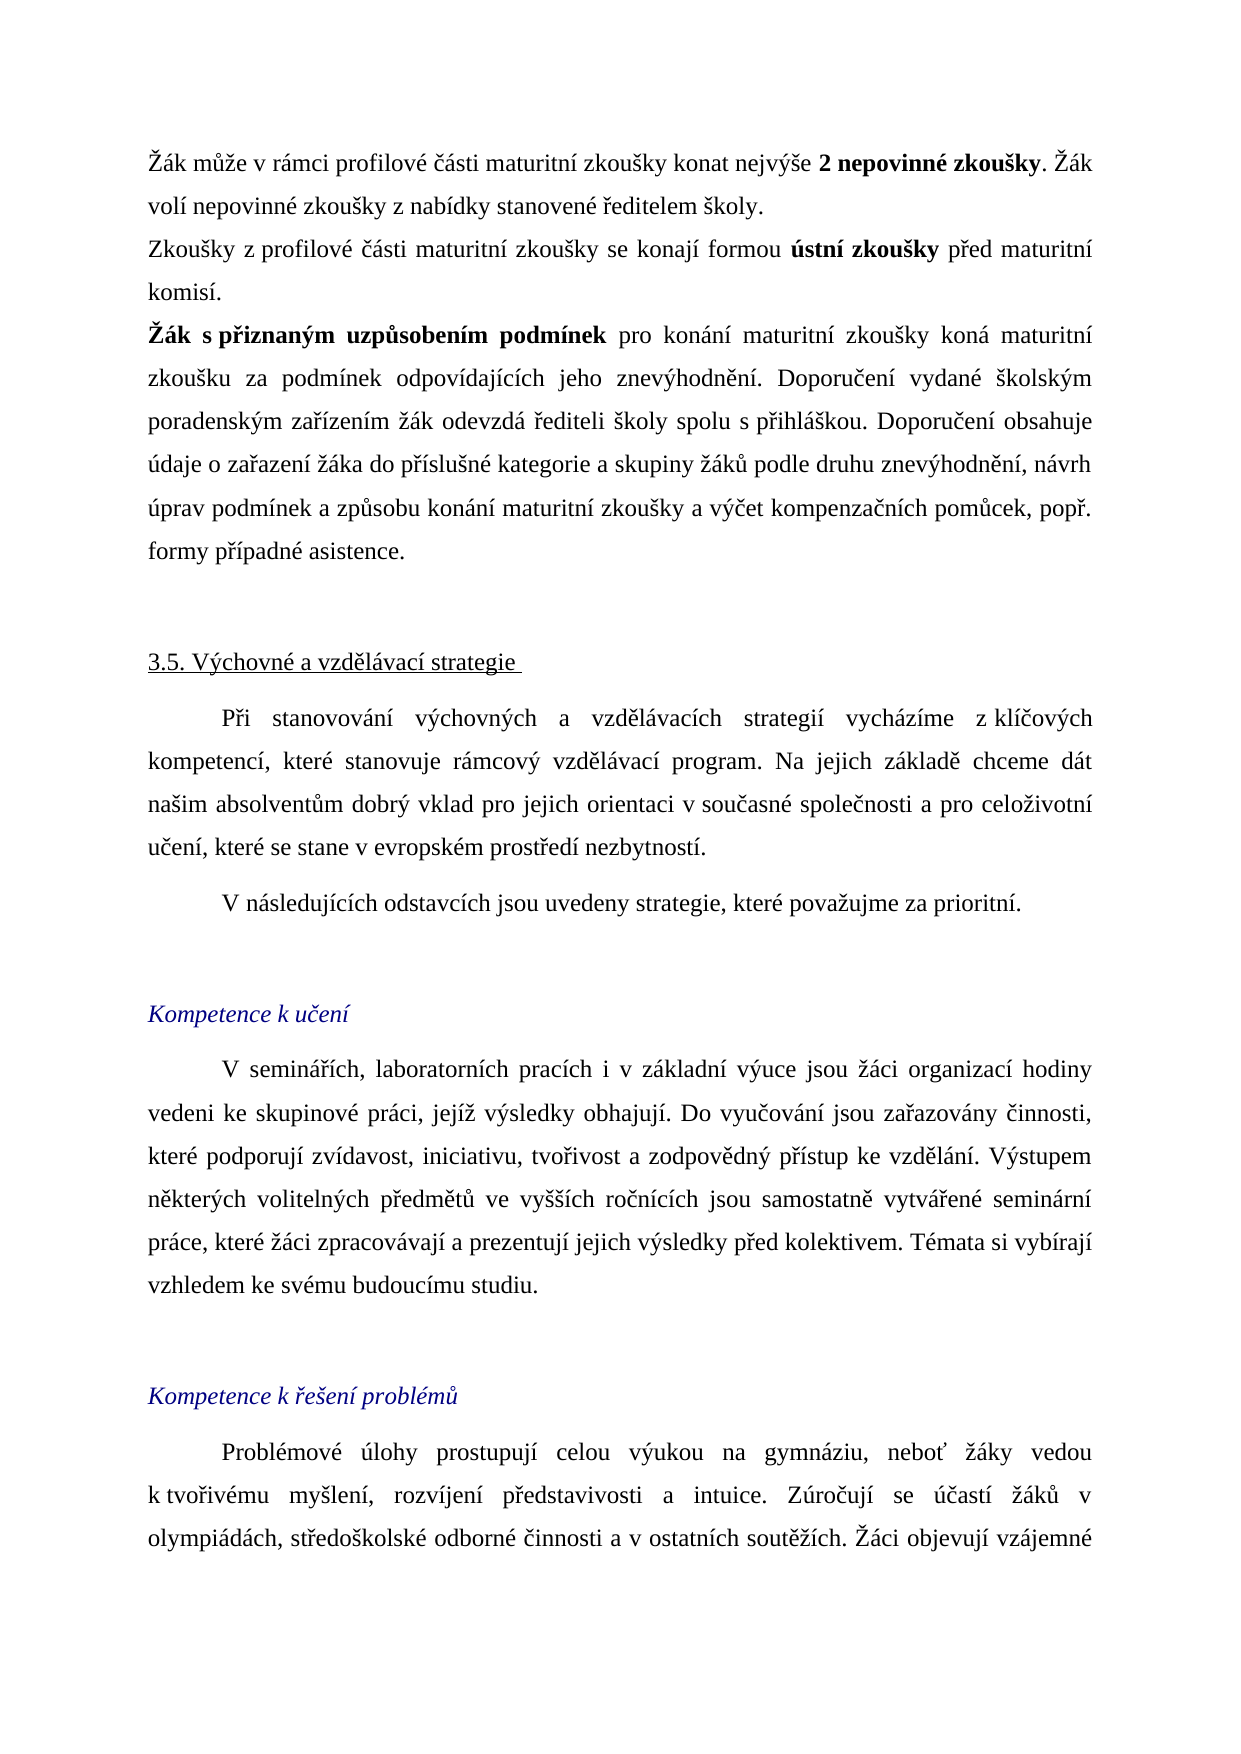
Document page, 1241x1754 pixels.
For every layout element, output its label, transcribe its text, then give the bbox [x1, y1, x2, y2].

text 3.5. Výchovné a vzdělávací strategie [148, 647, 1093, 676]
text V seminářích, laboratorních pracích i v základní výuce jsou žáci organizací hodiny vedeni ke skupinové práci, jejíž výsledky obhajují. Do vyučování jsou zařazovány činnosti, které podporují zvídavost, iniciativu, tvořivost a zodpovědný přístup ke vzdělání. Výstupem některých volitelných předmětů ve vyšších ročnících jsou samostatně vytvářené seminární práce, které žáci zpracovávají a prezentují jejich výsledky před kolektivem. Témata si vybírají vzhledem ke svému budoucímu studiu. [148, 1054, 1093, 1299]
text Žák může v rámci profilové části maturitní zkoušky konat nejvýše 2 nepovinné zkoušky. Žák volí nepovinné zkoušky z nabídky stanovené ředitelem školy. [148, 148, 1093, 219]
text Kompetence k řešení problémů [148, 1381, 1093, 1410]
text Žák s přiznaným uzpůsobením podmínek pro konání maturitní zkoušky koná maturitní zkoušku za podmínek odpovídajících jeho znevýhodnění. Doporučení vydané školským poradenským zařízením žák odevzdá řediteli školy spolu s přihláškou. Doporučení obsahuje údaje o zařazení žáka do příslušné kategorie a skupiny žáků podle druhu znevýhodnění, návrh úprav podmínek a způsobu konání maturitní zkoušky a výčet kompenzačních pomůcek, popř. formy případné asistence. [148, 320, 1093, 564]
text V následujících odstavcích jsou uvedeny strategie, které považujme za prioritní. [148, 888, 1093, 916]
text Zkoušky z profilové části maturitní zkoušky se konají formou ústní zkoušky před maturitní komisí. [148, 234, 1093, 306]
text Při stanovování výchovných a vzdělávacích strategií vycházíme z klíčových kompetencí, které stanovuje rámcový vzdělávací program. Na jejich základě chceme dát našim absolventům dobrý vklad pro jejich orientaci v současné společnosti a pro celoživotní učení, které se stane v evropském prostředí nezbytností. [148, 703, 1093, 861]
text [148, 1437, 1093, 1552]
text Kompetence k učení [148, 999, 1093, 1028]
